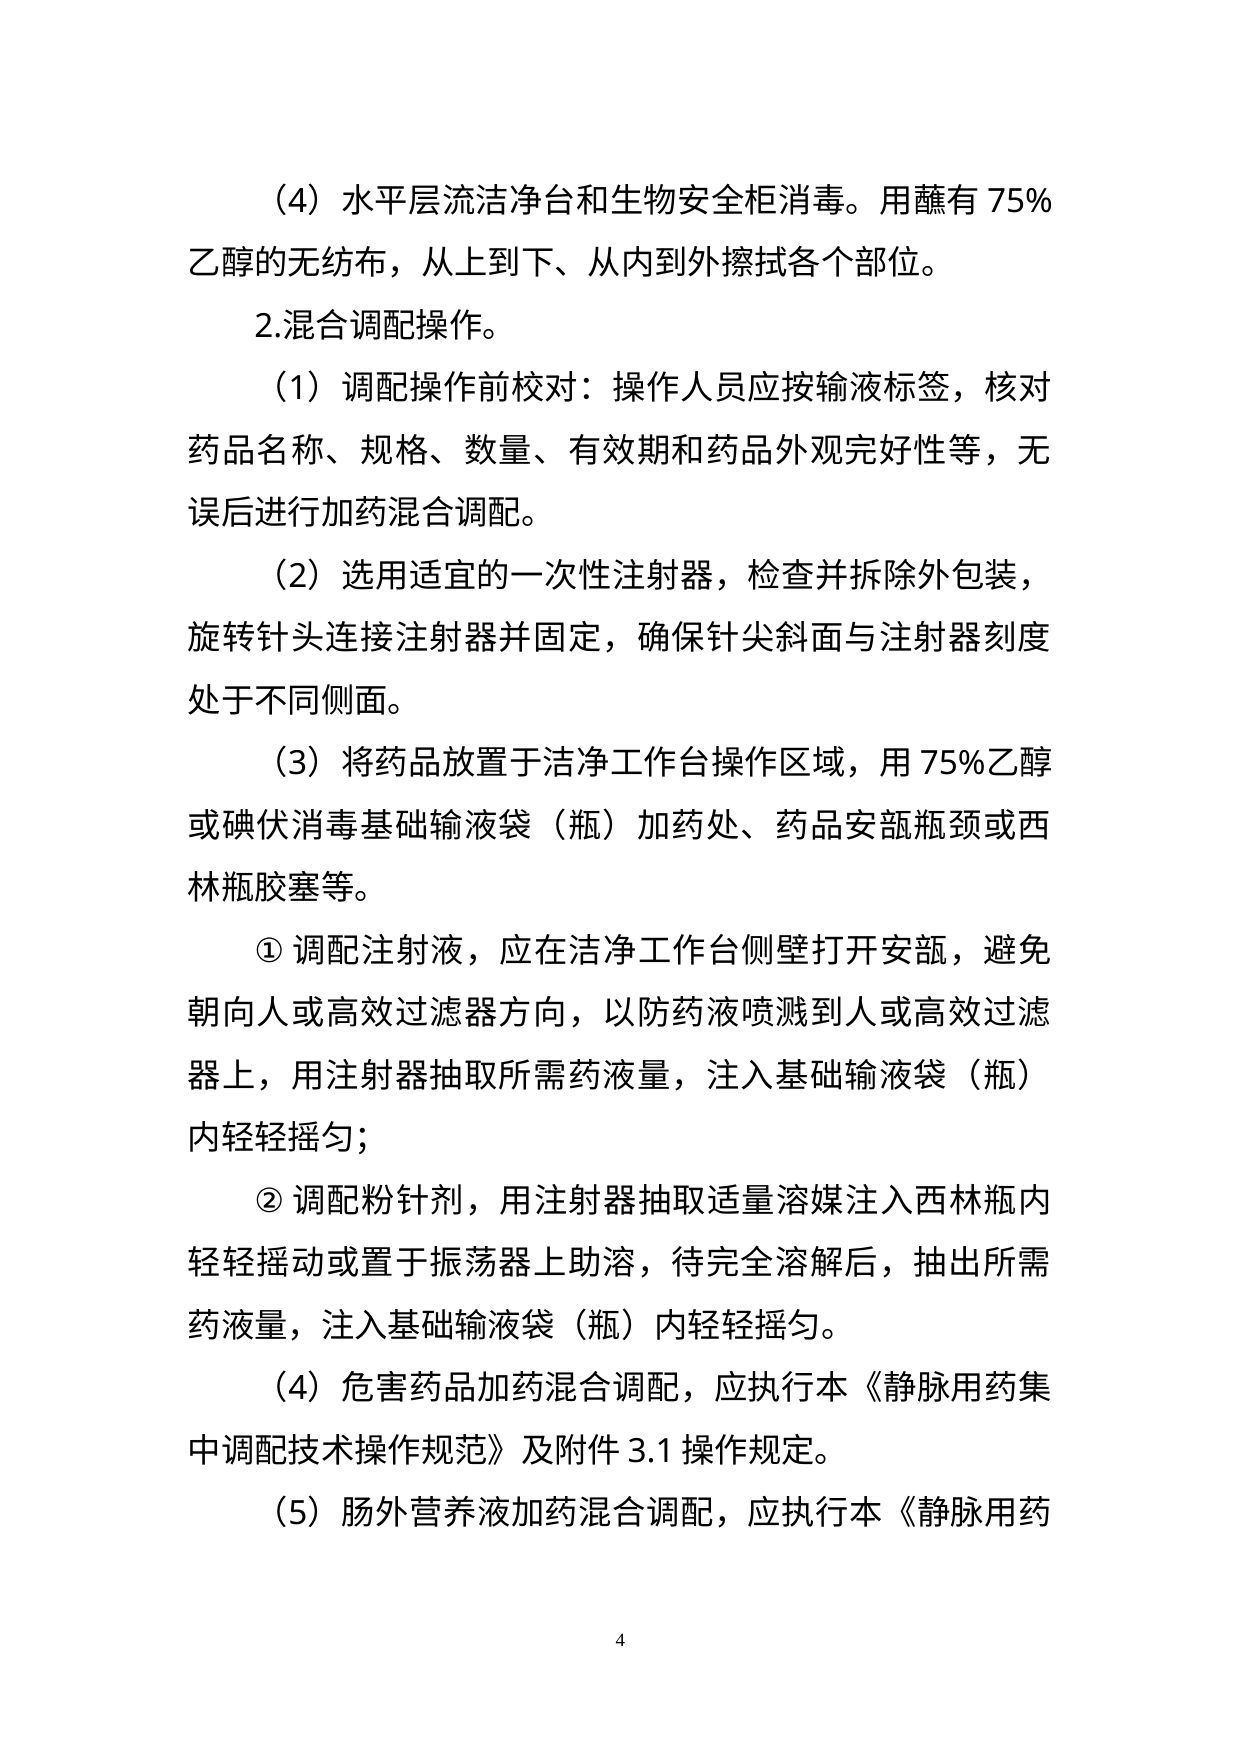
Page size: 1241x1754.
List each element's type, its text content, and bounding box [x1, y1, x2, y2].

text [187, 1474, 1053, 1537]
text ②调配粉针剂，用注射器抽取适量溶媒注入西林瓶内，轻轻摇动或置于振荡器上助溶，待完全溶解后，抽出所需药液量，注入基础输液袋（瓶）内轻轻摇匀。 [187, 1162, 1053, 1349]
text 2.混合调配操作。 [187, 287, 1053, 349]
text （4）水平层流洁净台和生物安全柜消毒。用蘸有75%乙醇的无纺布，从上到下、从内到外擦拭各个部位。 [187, 162, 1053, 287]
text （4）危害药品加药混合调配，应执行本《静脉用药集中调配技术操作规范》及附件3.1操作规定。 [187, 1349, 1053, 1474]
text ①调配注射液，应在洁净工作台侧壁打开安瓿，避免朝向人或高效过滤器方向，以防药液喷溅到人或高效过滤器上，用注射器抽取所需药液量，注入基础输液袋（瓶）内轻轻摇匀； [187, 912, 1053, 1162]
text （3）将药品放置于洁净工作台操作区域，用75%乙醇或碘伏消毒基础输液袋（瓶）加药处、药品安瓿瓶颈或西林瓶胶塞等。 [187, 724, 1053, 912]
text （2）选用适宜的一次性注射器，检查并拆除外包装，旋转针头连接注射器并固定，确保针尖斜面与注射器刻度处于不同侧面。 [187, 537, 1053, 724]
text （1）调配操作前校对：操作人员应按输液标签，核对药品名称、规格、数量、有效期和药品外观完好性等，无误后进行加药混合调配。 [187, 349, 1053, 537]
